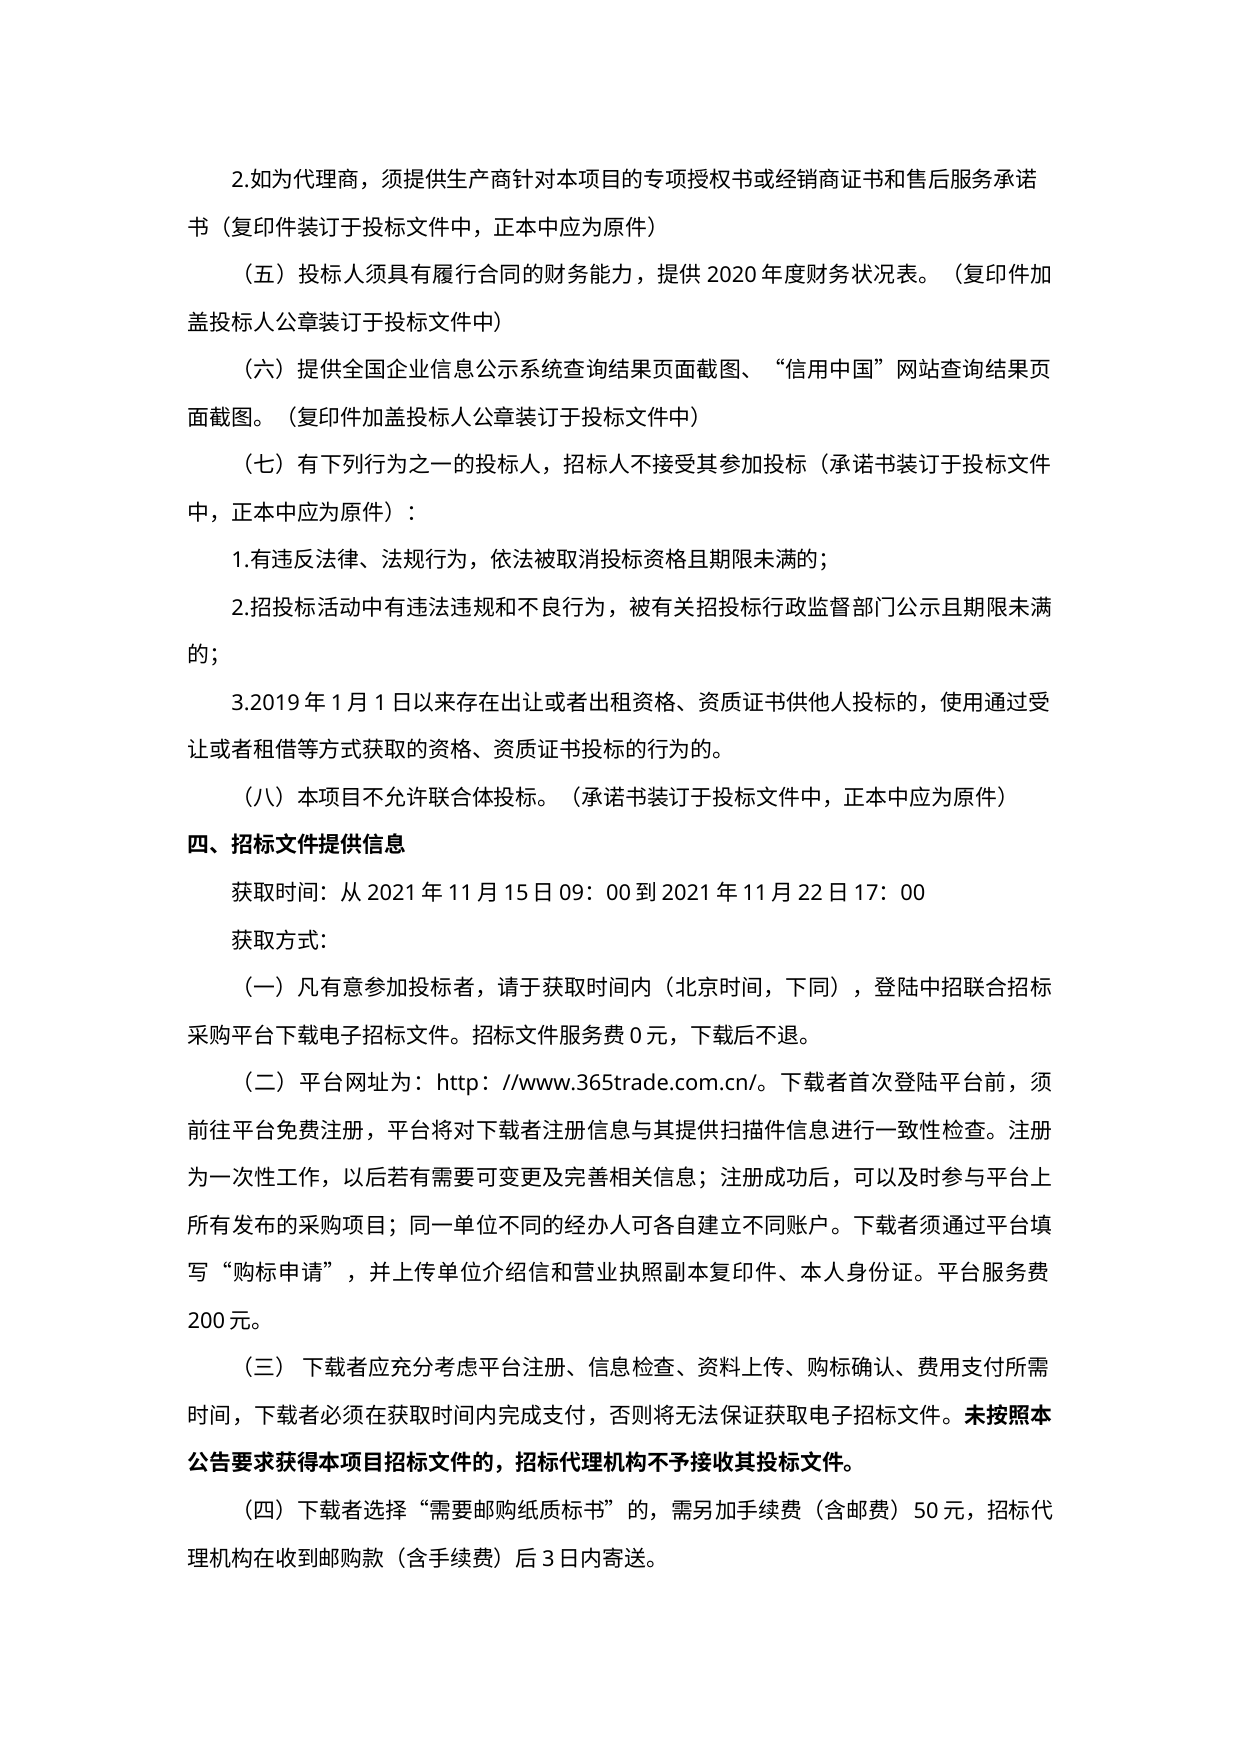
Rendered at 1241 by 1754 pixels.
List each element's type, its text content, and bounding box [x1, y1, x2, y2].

text （八）本项目不允许联合体投标。（承诺书装订于投标文件中，正本中应为原件） [187, 780, 1053, 812]
text 获取方式： [187, 923, 1053, 954]
text （三） 下载者应充分考虑平台注册、信息检查、资料上传、购标确认、费用支付所需时间，下载者必须在获取时间内完成支付，否则将无法保证获取电子招标文件。未按照本公告要求获得本项目招标文件的，招标代理机构不予接收其投标文件。 [187, 1350, 1053, 1477]
text （七）有下列行为之一的投标人，招标人不接受其参加投标（承诺书装订于投标文件中，正本中应为原件）： [187, 447, 1053, 526]
text （六）提供全国企业信息公示系统查询结果页面截图、“信用中国”网站查询结果页面截图。（复印件加盖投标人公章装订于投标文件中） [187, 352, 1053, 431]
text （四）下载者选择“需要邮购纸质标书”的，需另加手续费（含邮费）50元，招标代理机构在收到邮购款（含手续费）后3日内寄送。 [187, 1493, 1053, 1572]
text 2.招投标活动中有违法违规和不良行为，被有关招投标行政监督部门公示且期限未满的； [187, 590, 1053, 669]
text （五）投标人须具有履行合同的财务能力，提供2020年度财务状况表。（复印件加盖投标人公章装订于投标文件中） [187, 257, 1053, 336]
text 3.2019年1月1日以来存在出让或者出租资格、资质证书供他人投标的，使用通过受让或者租借等方式获取的资格、资质证书投标的行为的。 [187, 685, 1053, 764]
text 1.有违反法律、法规行为，依法被取消投标资格且期限未满的； [187, 542, 1053, 574]
text 获取时间：从2021年11月15日09：00到2021年11月22日17：00 [187, 875, 1053, 907]
text （一）凡有意参加投标者，请于获取时间内（北京时间，下同），登陆中招联合招标采购平台下载电子招标文件。招标文件服务费0元，下载后不退。 [187, 970, 1053, 1049]
text （二）平台网址为：http：//www.365trade.com.cn/。下载者首次登陆平台前，须前往平台免费注册，平台将对下载者注册信息与其提供扫描件信息进行一致性检查。注册为一次性工作，以后若有需要可变更及完善相关信息；注册成功后，可以及时参与平台上所有发布的采购项目；同一单位不同的经办人可各自建立不同账户。下载者须通过平台填写“购标申请”，并上传单位介绍信和营业执照副本复印件、本人身份证。平台服务费200元。 [187, 1065, 1053, 1334]
text 2.如为代理商，须提供生产商针对本项目的专项授权书或经销商证书和售后服务承诺书（复印件装订于投标文件中，正本中应为原件） [187, 162, 1053, 241]
text 四、招标文件提供信息 [187, 827, 1053, 859]
